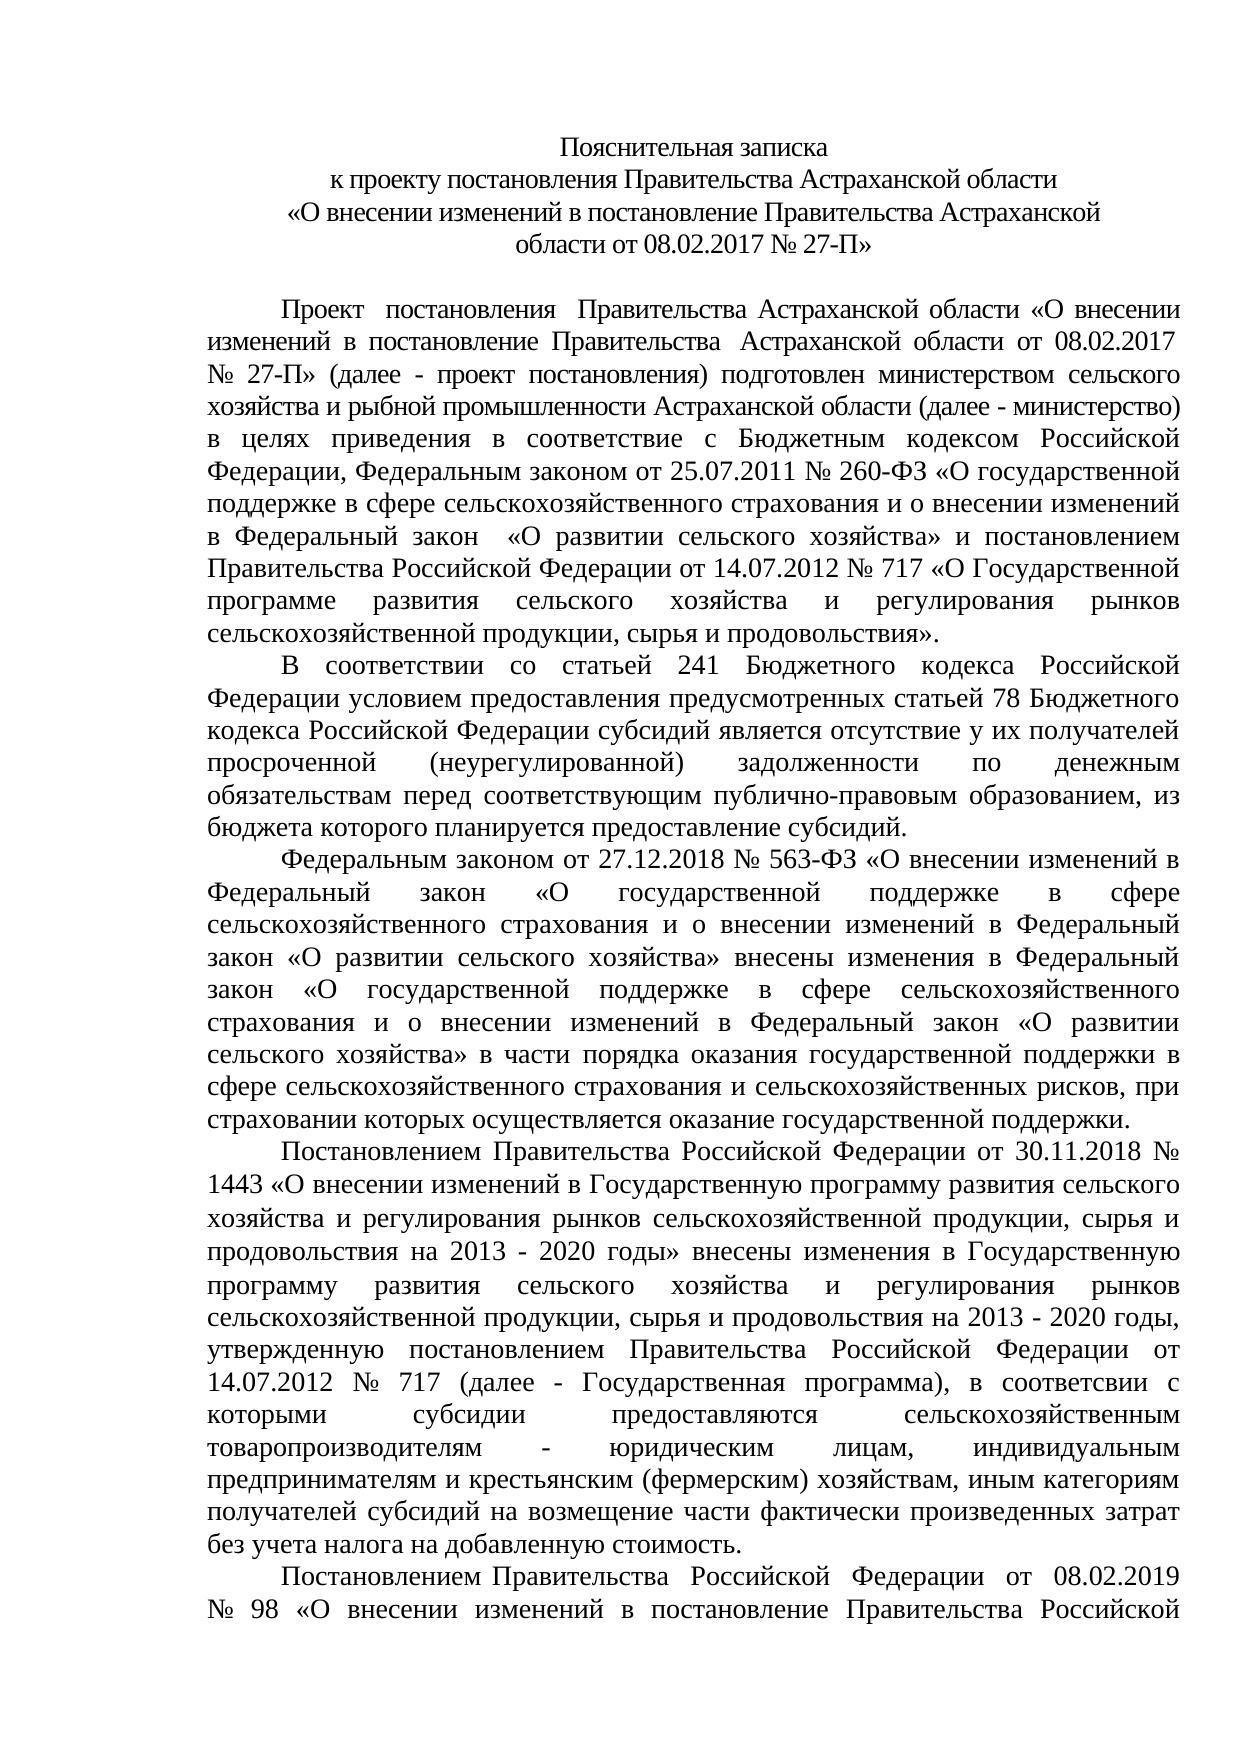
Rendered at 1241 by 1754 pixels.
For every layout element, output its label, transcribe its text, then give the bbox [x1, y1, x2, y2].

text к проекту постановления Правительства Астраханской области [207, 162, 1181, 195]
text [207, 1559, 1181, 1624]
text Постановлением Правительства Российской Федерации от 30.11.2018 № 1443 «О внесении изменений в Государственную программу развития сельского хозяйства и регулирования рынков сельскохозяйственной продукции, сырья и продовольствия на 2013 - 2020 годы» внесены изменения в Государственную программу развития сельского хозяйства и регулирования рынков сельскохозяйственной продукции, сырья и продовольствия на 2013 - 2020 годы, утвержденную постановлением Правительства Российской Федерации от 14.07.2012 № 717 (далее - Государственная программа), в соответсвии с которыми субсидии предоставляются сельскохозяйственным товаропроизводителям - юридическим лицам, индивидуальным предпринимателям и крестьянским (фермерским) хозяйствам, иным категориям получателей субсидий на возмещение части фактически произведенных затрат без учета налога на добавленную стоимость. [207, 1134, 1181, 1559]
text «О внесении изменений в постановление Правительства Астраханской [207, 195, 1181, 227]
text области от 08.02.2017 № 27-П» [207, 227, 1181, 259]
text № 27-П» (далее - проект постановления) подготовлен министерством сельского хозяйства и рыбной промышленности Астраханской области (далее - министерство) в целях приведения в соответствие с Бюджетным кодексом Российской Федерации, Федеральным законом от 25.07.2011 № 260-ФЗ «О государственной поддержке в сфере сельскохозяйственного страхования и о внесении изменений в Федеральный закон «О развитии сельского хозяйства» и постановлением Правительства Российской Федерации от 14.07.2012 № 717 «О Государственной программе развития сельского хозяйства и регулирования рынков сельскохозяйственной продукции, сырья и продовольствия». [207, 357, 1181, 648]
text Проект постановления Правительства Астраханской области «О внесении изменений в постановление Правительства Астраханской области от 08.02.2017 [207, 292, 1181, 357]
text В соответствии со статьей 241 Бюджетного кодекса Российской Федерации условием предоставления предусмотренных статьей 78 Бюджетного кодекса Российской Федерации субсидий является отсутствие у их получателей просроченной (неурегулированной) задолженности по денежным обязательствам перед соответствующим публично-правовым образованием, из бюджета которого планируется предоставление субсидий. [207, 648, 1181, 843]
text Федеральным законом от 27.12.2018 № 563-ФЗ «О внесении изменений в Федеральный закон «О государственной поддержке в сфере сельскохозяйственного страхования и о внесении изменений в Федеральный закон «О развитии сельского хозяйства» внесены изменения в Федеральный закон «О государственной поддержке в сфере сельскохозяйственного страхования и о внесении изменений в Федеральный закон «О развитии сельского хозяйства» в части порядка оказания государственной поддержки в сфере сельскохозяйственного страхования и сельскохозяйственных рисков, при страховании которых осуществляется оказание государственной поддержки. [207, 843, 1181, 1134]
text Пояснительная записка [207, 130, 1181, 162]
